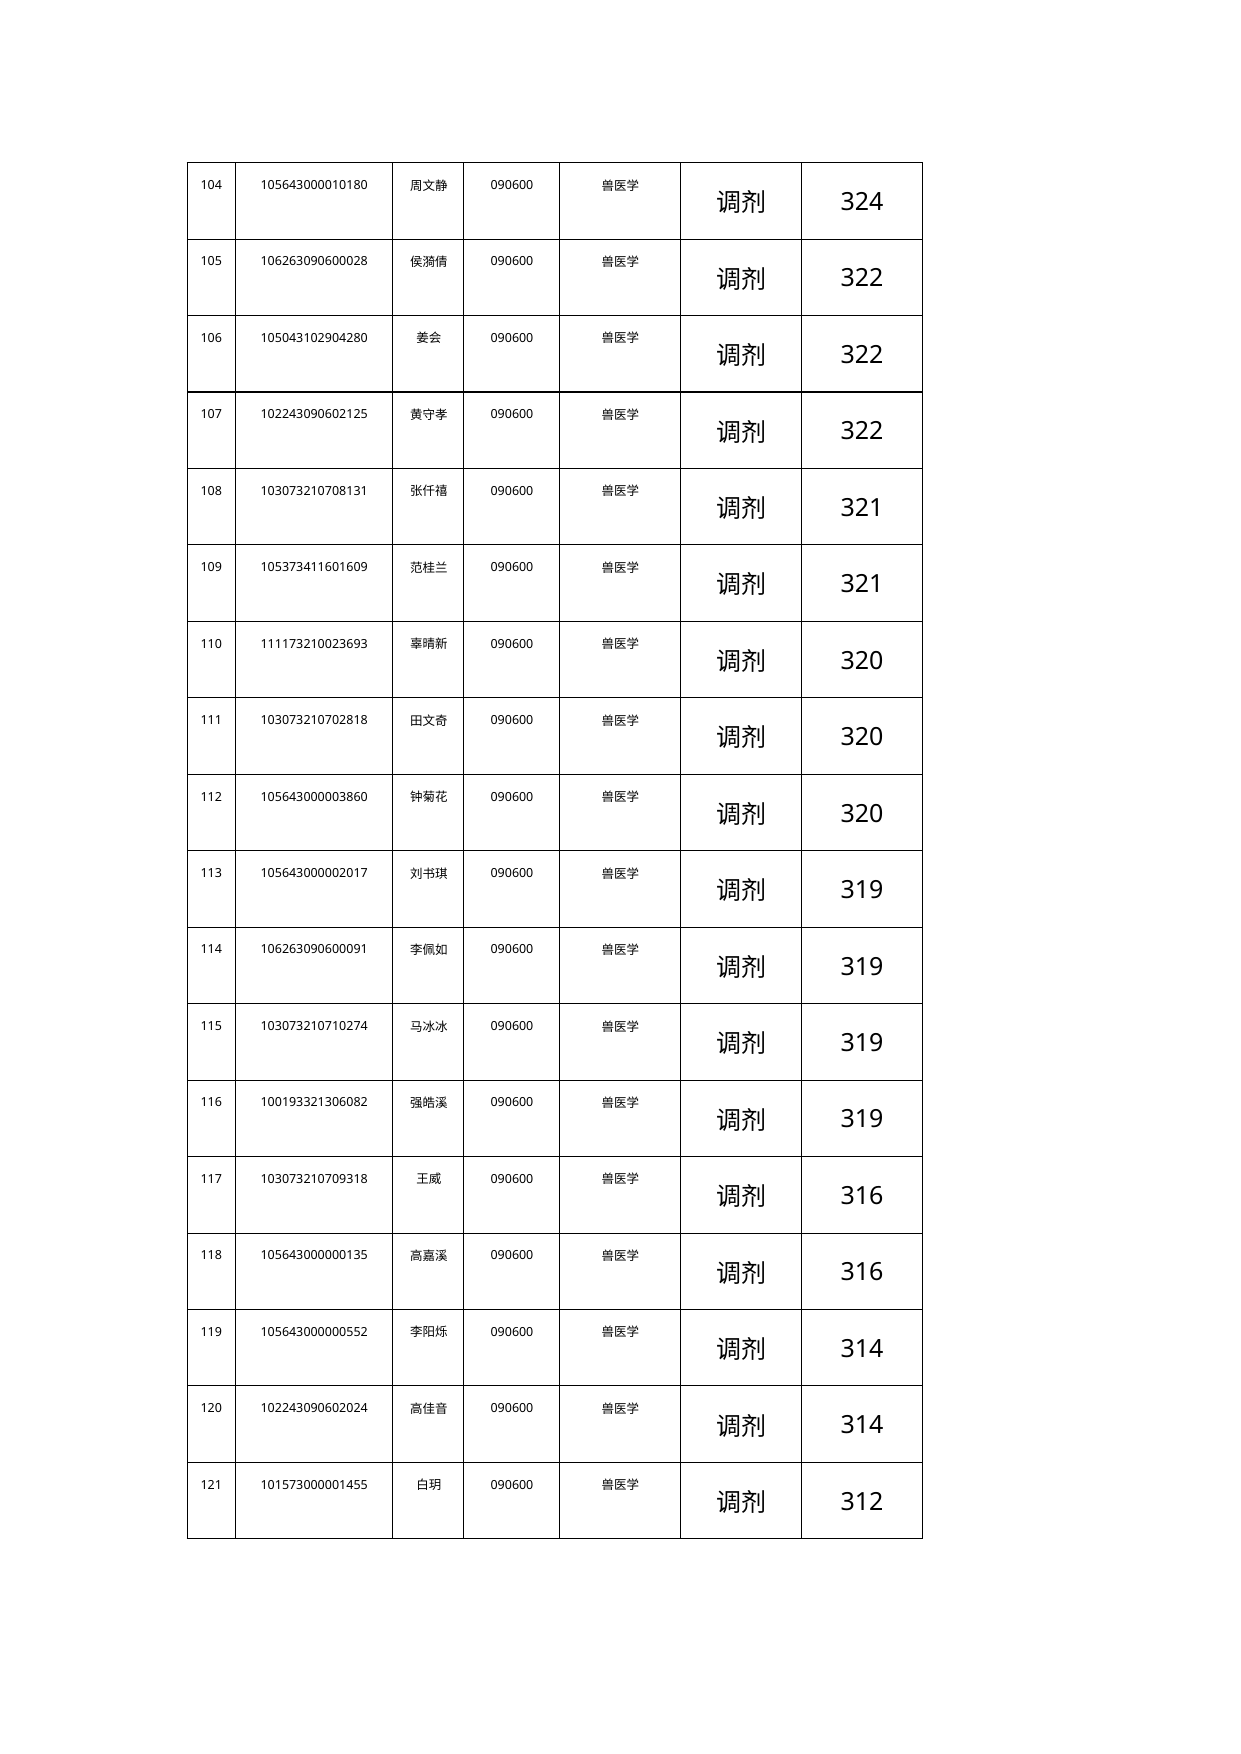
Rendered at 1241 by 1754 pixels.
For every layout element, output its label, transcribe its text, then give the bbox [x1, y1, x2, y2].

table_cell 调剂 [681, 1463, 801, 1538]
table_cell 兽医学 [560, 622, 680, 697]
table_cell 兽医学 [560, 240, 680, 315]
table_cell 调剂 [681, 622, 801, 697]
table_cell 090600 [464, 928, 559, 1003]
table_cell 120 [188, 1386, 235, 1462]
table_cell 兽医学 [560, 851, 680, 927]
table_cell 324 [802, 163, 922, 238]
table_cell 111173210023693 [236, 622, 392, 697]
table_cell 高佳音 [393, 1386, 463, 1462]
table_cell 马冰冰 [393, 1004, 463, 1079]
table_cell 090600 [464, 469, 559, 544]
table_cell 兽医学 [560, 1386, 680, 1462]
table_cell 调剂 [681, 851, 801, 927]
table_cell 319 [802, 1004, 922, 1079]
table_cell 119 [188, 1310, 235, 1385]
table_cell 李佩如 [393, 928, 463, 1003]
table_cell 316 [802, 1234, 922, 1309]
table_cell 兽医学 [560, 1234, 680, 1309]
table_cell 侯漪倩 [393, 240, 463, 315]
table_cell 田文奇 [393, 698, 463, 774]
table_cell 090600 [464, 851, 559, 927]
table_cell 090600 [464, 622, 559, 697]
table_cell 兽医学 [560, 1463, 680, 1538]
table_cell 103073210709318 [236, 1157, 392, 1232]
table_cell 刘书琪 [393, 851, 463, 927]
table_cell 321 [802, 469, 922, 544]
table_cell 100193321306082 [236, 1081, 392, 1156]
table_cell 104 [188, 163, 235, 238]
table_cell 张仟禧 [393, 469, 463, 544]
table_cell 090600 [464, 163, 559, 238]
table_cell 兽医学 [560, 316, 680, 391]
table_cell 090600 [464, 316, 559, 391]
table_cell 兽医学 [560, 1081, 680, 1156]
table_cell 113 [188, 851, 235, 927]
table_cell 调剂 [681, 775, 801, 850]
table_cell 兽医学 [560, 928, 680, 1003]
table_cell 116 [188, 1081, 235, 1156]
table_cell 090600 [464, 545, 559, 621]
table_cell 兽医学 [560, 1310, 680, 1385]
table_cell 090600 [464, 1310, 559, 1385]
table_cell 103073210702818 [236, 698, 392, 774]
table_cell 王威 [393, 1157, 463, 1232]
table_cell 兽医学 [560, 1157, 680, 1232]
table_cell 范桂兰 [393, 545, 463, 621]
table_cell 黄守孝 [393, 393, 463, 468]
table_cell 319 [802, 851, 922, 927]
table_cell 调剂 [681, 393, 801, 468]
table_cell 320 [802, 622, 922, 697]
table_cell 114 [188, 928, 235, 1003]
table_cell 090600 [464, 698, 559, 774]
table_cell 106263090600028 [236, 240, 392, 315]
table_cell 105643000002017 [236, 851, 392, 927]
table_cell 兽医学 [560, 163, 680, 238]
table_cell 调剂 [681, 1004, 801, 1079]
table_cell 090600 [464, 775, 559, 850]
table_cell 118 [188, 1234, 235, 1309]
table_cell 调剂 [681, 1310, 801, 1385]
table_cell 调剂 [681, 163, 801, 238]
table_cell 调剂 [681, 1386, 801, 1462]
table_cell 320 [802, 775, 922, 850]
table_cell 兽医学 [560, 469, 680, 544]
table_cell 321 [802, 545, 922, 621]
table_cell 103073210708131 [236, 469, 392, 544]
table_cell 090600 [464, 1081, 559, 1156]
table_cell 姜会 [393, 316, 463, 391]
table_cell 314 [802, 1310, 922, 1385]
table_cell 兽医学 [560, 393, 680, 468]
table_cell 105643000000135 [236, 1234, 392, 1309]
table_cell 兽医学 [560, 545, 680, 621]
table_cell 106263090600091 [236, 928, 392, 1003]
table_cell 319 [802, 928, 922, 1003]
table_cell 121 [188, 1463, 235, 1538]
table_cell 高嘉溪 [393, 1234, 463, 1309]
table_cell 调剂 [681, 928, 801, 1003]
table_cell 106 [188, 316, 235, 391]
table_cell 105643000000552 [236, 1310, 392, 1385]
table_cell 调剂 [681, 1234, 801, 1309]
table_cell 调剂 [681, 545, 801, 621]
table_cell 109 [188, 545, 235, 621]
table_cell 090600 [464, 393, 559, 468]
table_cell 322 [802, 240, 922, 315]
table_cell 108 [188, 469, 235, 544]
table_cell 105043102904280 [236, 316, 392, 391]
table_cell 111 [188, 698, 235, 774]
table_cell 调剂 [681, 316, 801, 391]
table_cell 105643000003860 [236, 775, 392, 850]
table_cell 115 [188, 1004, 235, 1079]
table_cell 105 [188, 240, 235, 315]
table_cell 兽医学 [560, 775, 680, 850]
table_cell 312 [802, 1463, 922, 1538]
table_cell 090600 [464, 240, 559, 315]
table_cell 110 [188, 622, 235, 697]
table_cell 090600 [464, 1234, 559, 1309]
table_cell 调剂 [681, 1081, 801, 1156]
table_cell 105643000010180 [236, 163, 392, 238]
table_cell 319 [802, 1081, 922, 1156]
table_cell 调剂 [681, 1157, 801, 1232]
table_cell 钟菊花 [393, 775, 463, 850]
table_cell 102243090602024 [236, 1386, 392, 1462]
table_cell 兽医学 [560, 1004, 680, 1079]
table_cell 090600 [464, 1157, 559, 1232]
table_cell 314 [802, 1386, 922, 1462]
table_cell 白玥 [393, 1463, 463, 1538]
table_cell 强皓溪 [393, 1081, 463, 1156]
table_cell 102243090602125 [236, 393, 392, 468]
table_cell 090600 [464, 1004, 559, 1079]
table_cell 090600 [464, 1386, 559, 1462]
table_cell 李阳烁 [393, 1310, 463, 1385]
table_cell 101573000001455 [236, 1463, 392, 1538]
table_cell 322 [802, 393, 922, 468]
table_cell 117 [188, 1157, 235, 1232]
table_cell 周文静 [393, 163, 463, 238]
table_cell 322 [802, 316, 922, 391]
table_cell 107 [188, 393, 235, 468]
table_cell 090600 [464, 1463, 559, 1538]
table_cell 316 [802, 1157, 922, 1232]
table_cell 调剂 [681, 240, 801, 315]
table_cell 兽医学 [560, 698, 680, 774]
table_cell 105373411601609 [236, 545, 392, 621]
table_cell 320 [802, 698, 922, 774]
table_cell 辜晴新 [393, 622, 463, 697]
table_cell 103073210710274 [236, 1004, 392, 1079]
table_cell 调剂 [681, 698, 801, 774]
table_cell 112 [188, 775, 235, 850]
table_cell 调剂 [681, 469, 801, 544]
